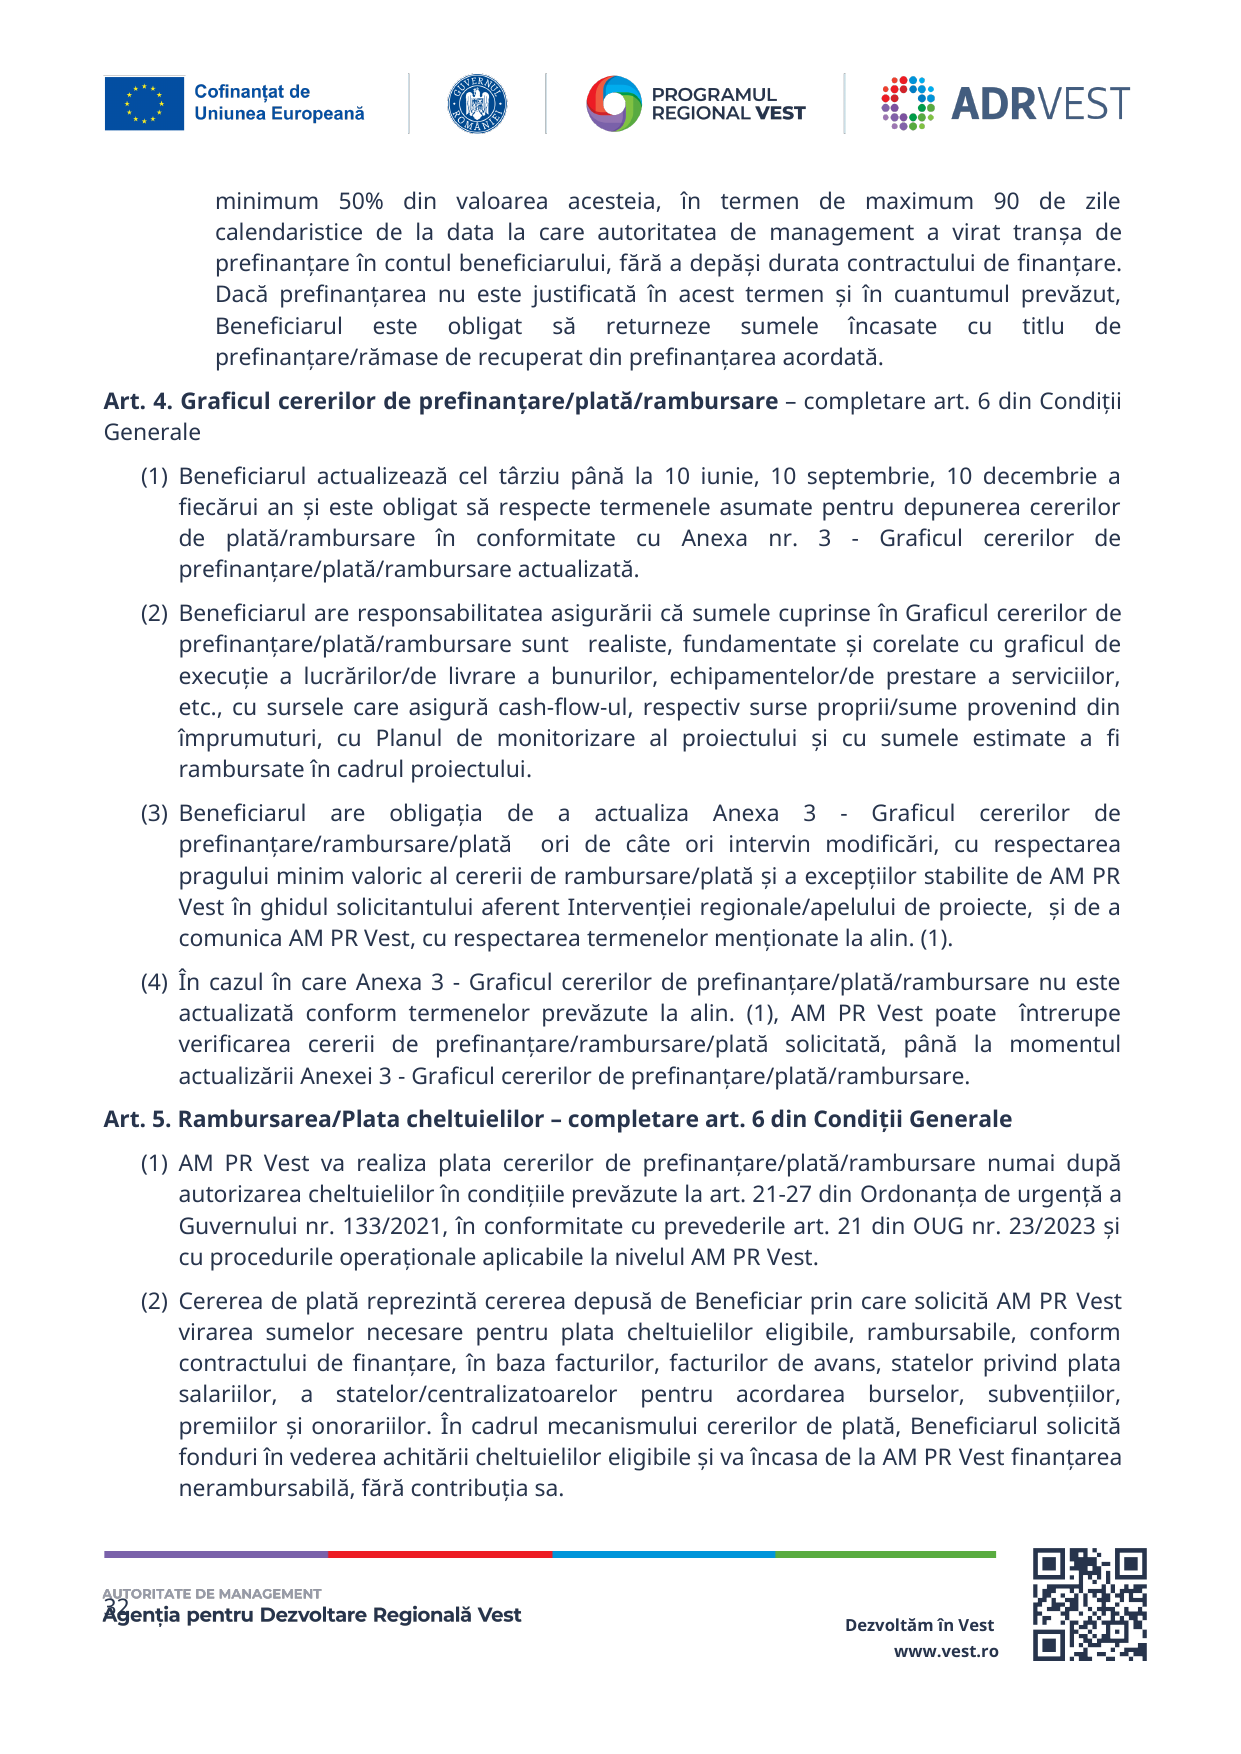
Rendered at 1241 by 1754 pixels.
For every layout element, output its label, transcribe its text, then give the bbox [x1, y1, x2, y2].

text Art. 4. Graficul cererilor de prefinanțare/plată/rambursare – completare art. 6 din Condiții Generale [103, 384, 1122, 447]
list Beneficiarul actualizează cel târziu până la 10 iunie, 10 septembrie, 10 decembrie a fiecărui an și este obligat să respecte termenele asumate pentru depunerea cererilor de plată/rambursare în conformitate cu Anexa nr. 3 - Graficul cererilor de prefinanțare/plată/rambursare actualizată. [141, 459, 1122, 584]
list Cererea de plată reprezintă cererea depusă de Beneficiar prin care solicită AM PR Vest virarea sumelor necesare pentru plata cheltuielilor eligibile, rambursabile, conform contractului de finanțare, în baza facturilor, facturilor de avans, statelor privind plata salariilor, a statelor/centralizatoarelor pentru acordarea burselor, subvențiilor, premiilor şi onorariilor. În cadrul mecanismului cererilor de plată, Beneficiarul solicită fonduri în vederea achitării cheltuielilor eligibile și va încasa de la AM PR Vest finanțarea nerambursabilă, fără contribuția sa. [141, 1284, 1122, 1503]
text Art. 5. Rambursarea/Plata cheltuielilor – completare art. 6 din Condiții Generale [103, 1103, 1122, 1134]
picture [103, 73, 1131, 134]
list AM PR Vest va realiza plata cererilor de prefinanțare/plată/rambursare numai după autorizarea cheltuielilor în condițiile prevăzute la art. 21-27 din Ordonanţa de urgenţă a Guvernului nr. 133/2021, în conformitate cu prevederile art. 21 din OUG nr. 23/2023 și cu procedurile operaționale aplicabile la nivelul AM PR Vest. [141, 1147, 1122, 1272]
list Beneficiarul are obligația de a actualiza Anexa 3 - Graficul cererilor de prefinanțare/rambursare/plată ori de câte ori intervin modificări, cu respectarea pragului minim valoric al cererii de rambursare/plată și a excepțiilor stabilite de AM PR Vest în ghidul solicitantului aferent Intervenției regionale/apelului de proiecte, și de a comunica AM PR Vest, cu respectarea termenelor menționate la alin. (1). [141, 797, 1122, 953]
list În cazul în care Anexa 3 - Graficul cererilor de prefinanțare/plată/rambursare nu este actualizată conform termenelor prevăzute la alin. (1), AM PR Vest poate întrerupe verificarea cererii de prefinanțare/rambursare/plată solicitată, până la momentul actualizării Anexei 3 - Graficul cererilor de prefinanțare/plată/rambursare. [141, 966, 1122, 1091]
list Beneficiarul are responsabilitatea asigurării că sumele cuprinse în Graficul cererilor de prefinanțare/plată/rambursare sunt realiste, fundamentate și corelate cu graficul de execuție a lucrărilor/de livrare a bunurilor, echipamentelor/de prestare a serviciilor, etc., cu sursele care asigură cash-flow-ul, respectiv surse proprii/sume provenind din împrumuturi, cu Planul de monitorizare al proiectului și cu sumele estimate a fi rambursate în cadrul proiectului. [141, 597, 1122, 784]
picture [1025, 1539, 1156, 1670]
